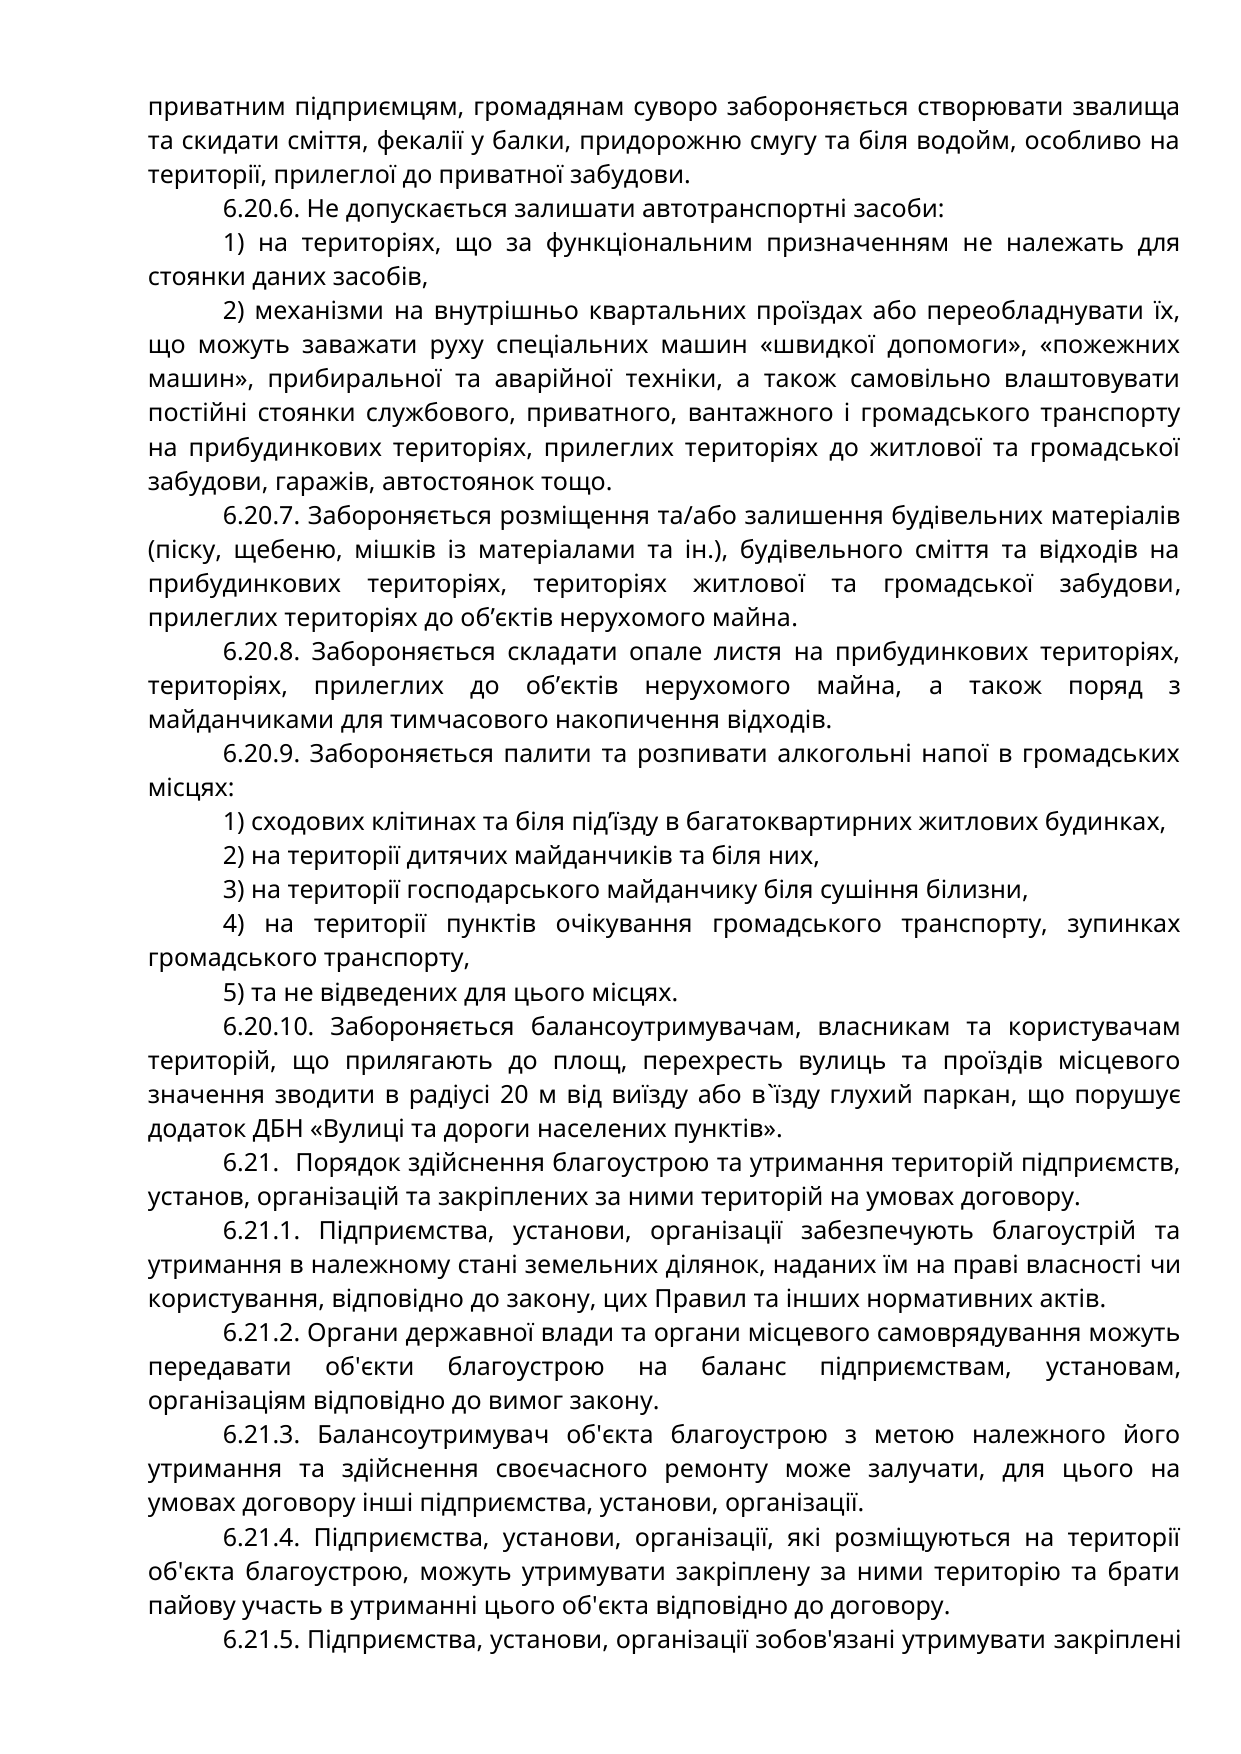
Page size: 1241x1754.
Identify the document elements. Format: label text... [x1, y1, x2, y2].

text 6.21.2. Органи державної влади та органи місцевого самоврядування можуть передавати об'єкти благоустрою на баланс підприємствам, установам, організаціям відповідно до вимог закону. [148, 1315, 1181, 1417]
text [148, 1621, 1181, 1655]
text 6.20.8. Забороняється складати опале листя на прибудинкових територіях, територіях, прилеглих до об’єктів нерухомого майна, а також поряд з майданчиками для тимчасового накопичення відходів. [148, 633, 1181, 736]
text 4) на території пунктів очікування громадського транспорту, зупинках громадського транспорту, [148, 906, 1181, 974]
text 1) на територіях, що за функціональним призначенням не належать для стоянки даних засобів, [148, 225, 1181, 293]
text 3) на території господарського майданчику біля сушіння білизни, [148, 872, 1181, 906]
text 6.20.6. Не допускається залишати автотранспортні засоби: [148, 191, 1181, 225]
text 6.21.1. Підприємства, установи, організації забезпечують благоустрій та утримання в належному стані земельних ділянок, наданих їм на праві власності чи користування, відповідно до закону, цих Правил та інших нормативних актів. [148, 1213, 1181, 1315]
text 2) механізми на внутрішньо квартальних проїздах або переобладнувати їх, що можуть заважати руху спеціальних машин «швидкої допомоги», «пожежних машин», прибиральної та аварійної техніки, а також самовільно влаштовувати постійні стоянки службового, приватного, вантажного і громадського транспорту на прибудинкових територіях, прилеглих територіях до житлової та громадської забудови, гаражів, автостоянок тощо. [148, 293, 1181, 497]
text 6.21.4. Підприємства, установи, організації, які розміщуються на території об'єкта благоустрою, можуть утримувати закріплену за ними територію та брати пайову участь в утриманні цього об'єкта відповідно до договору. [148, 1519, 1181, 1621]
text 6.20.7. Забороняється розміщення та/або залишення будівельних матеріалів (піску, щебеню, мішків із матеріалами та ін.), будівельного сміття та відходів на прибудинкових територіях, територіях житлової та громадської забудови, прилеглих територіях до об’єктів нерухомого майна. [148, 497, 1181, 633]
text 6.21. Порядок здійснення благоустрою та утримання територій підприємств, установ, організацій та закріплених за ними територій на умовах договору. [148, 1144, 1181, 1213]
text 1) сходових клітинах та біля під’їзду в багатоквартирних житлових будинках, [148, 804, 1181, 838]
text 5) та не відведених для цього місцях. [148, 974, 1181, 1008]
text 6.20.9. Забороняється палити та розпивати алкогольні напої в громадських місцях: [148, 736, 1181, 804]
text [148, 88, 1181, 191]
text 6.20.10. Забороняється балансоутримувачам, власникам та користувачам територій, що прилягають до площ, перехресть вулиць та проїздів місцевого значення зводити в радіусі від виїзду або в`їзду глухий паркан, що порушує додаток ДБН «Вулиці та дороги населених пунктів». [148, 1008, 1181, 1144]
text 6.21.3. Балансоутримувач об'єкта благоустрою з метою належного його утримання та здійснення своєчасного ремонту може залучати, для цього на умовах договору інші підприємства, установи, організації. [148, 1417, 1181, 1519]
text 2) на території дитячих майданчиків та біля них, [148, 838, 1181, 872]
